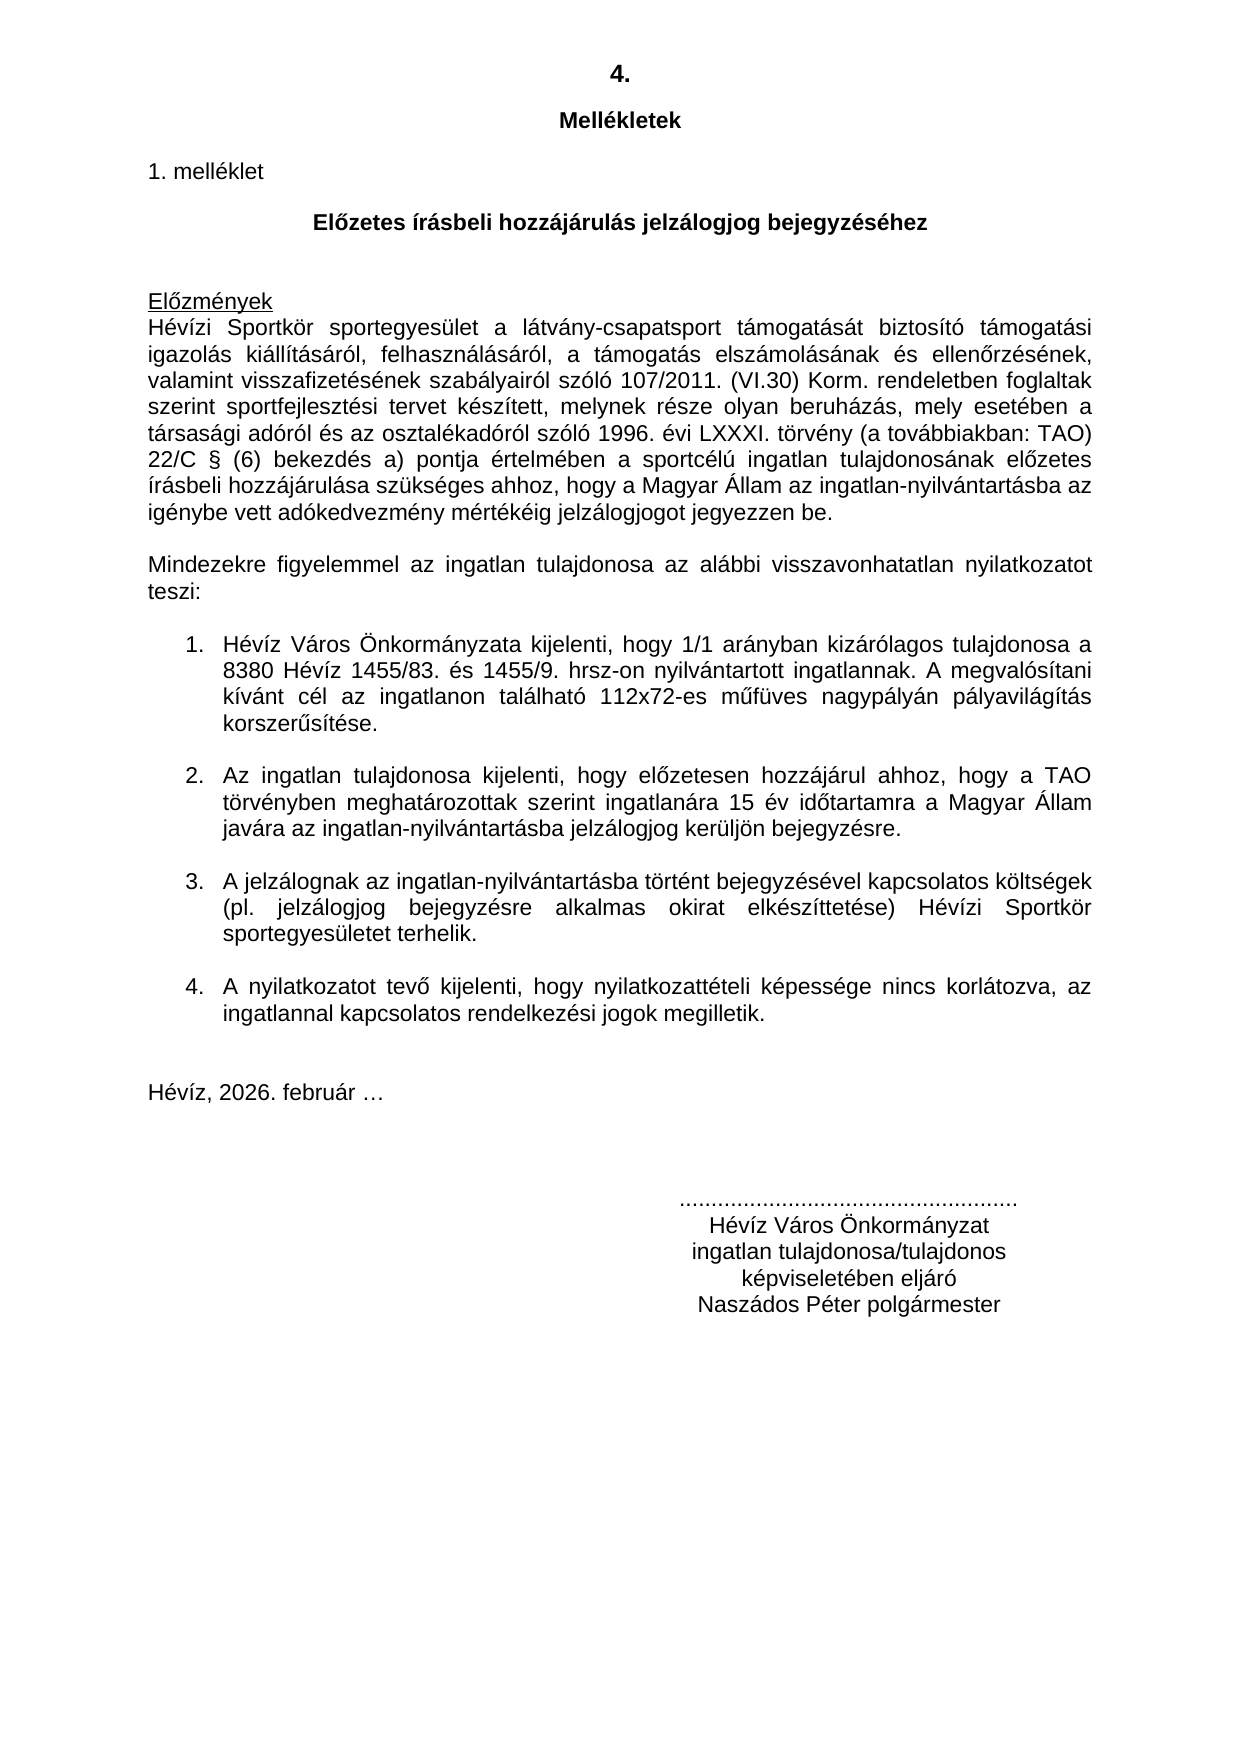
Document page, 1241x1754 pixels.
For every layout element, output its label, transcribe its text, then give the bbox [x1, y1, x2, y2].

text Hévíz Város Önkormányzat [679, 1212, 1019, 1238]
text Mindezekre figyelemmel az ingatlan tulajdonosa az alábbi visszavonhatatlan nyilatkozatot teszi: [148, 551, 1093, 604]
text Mellékletek [148, 107, 1093, 133]
text Hévízi Sportkör sportegyesület a látvány-csapatsport támogatását biztosító támogatási igazolás kiállításáról, felhasználásáról, a támogatás elszámolásának és ellenőrzésének, valamint visszafizetésének szabályairól szóló 107/2011. (VI.30) Korm. rendeletben foglaltak szerint sportfejlesztési tervet készített, melynek része olyan beruházás, mely esetében a társasági adóról és az osztalékadóról szóló 1996. évi LXXXI. törvény (a továbbiakban: TAO) 22/C § (6) bekezdés a) pontja értelmében a sportcélú ingatlan tulajdonosának előzetes írásbeli hozzájárulása szükséges ahhoz, hogy a Magyar Állam az ingatlan-nyilvántartásba az igénybe vett adókedvezmény mértékéig jelzálogjogot jegyezzen be. [148, 314, 1093, 525]
text ingatlan tulajdonosa/tulajdonos képviseletében eljáró [679, 1238, 1019, 1291]
text Előzmények [148, 288, 1093, 314]
list A jelzálognak az ingatlan-nyilvántartásba történt bejegyzésével kapcsolatos költségek (pl. jelzálogjog bejegyzésre alkalmas okirat elkészíttetése) Hévízi Sportkör sportegyesületet terhelik. [185, 868, 1093, 947]
text 4. [148, 59, 1093, 88]
list Hévíz Város Önkormányzata kijelenti, hogy 1/1 arányban kizárólagos tulajdonosa a 8380 Hévíz 1455/83. és 1455/9. hrsz-on nyilvántartott ingatlannak. A megvalósítani kívánt cél az ingatlanon található 112x72-es műfüves nagypályán pályavilágítás korszerűsítése. [185, 631, 1093, 736]
text Naszádos Péter polgármester [679, 1291, 1019, 1317]
text Hévíz, 2026. február … [148, 1078, 1093, 1105]
list A nyilatkozatot tevő kijelenti, hogy nyilatkozattételi képessége nincs korlátozva, az ingatlannal kapcsolatos rendelkezési jogok megilletik. [185, 973, 1093, 1026]
text Előzetes írásbeli hozzájárulás jelzálogjog bejegyzéséhez [148, 209, 1093, 235]
list Az ingatlan tulajdonosa kijelenti, hogy előzetesen hozzájárul ahhoz, hogy a TAO törvényben meghatározottak szerint ingatlanára 15 év időtartamra a Magyar Állam javára az ingatlan-nyilvántartásba jelzálogjog kerüljön bejegyzésre. [185, 762, 1093, 841]
text 1. melléklet [148, 158, 1093, 184]
